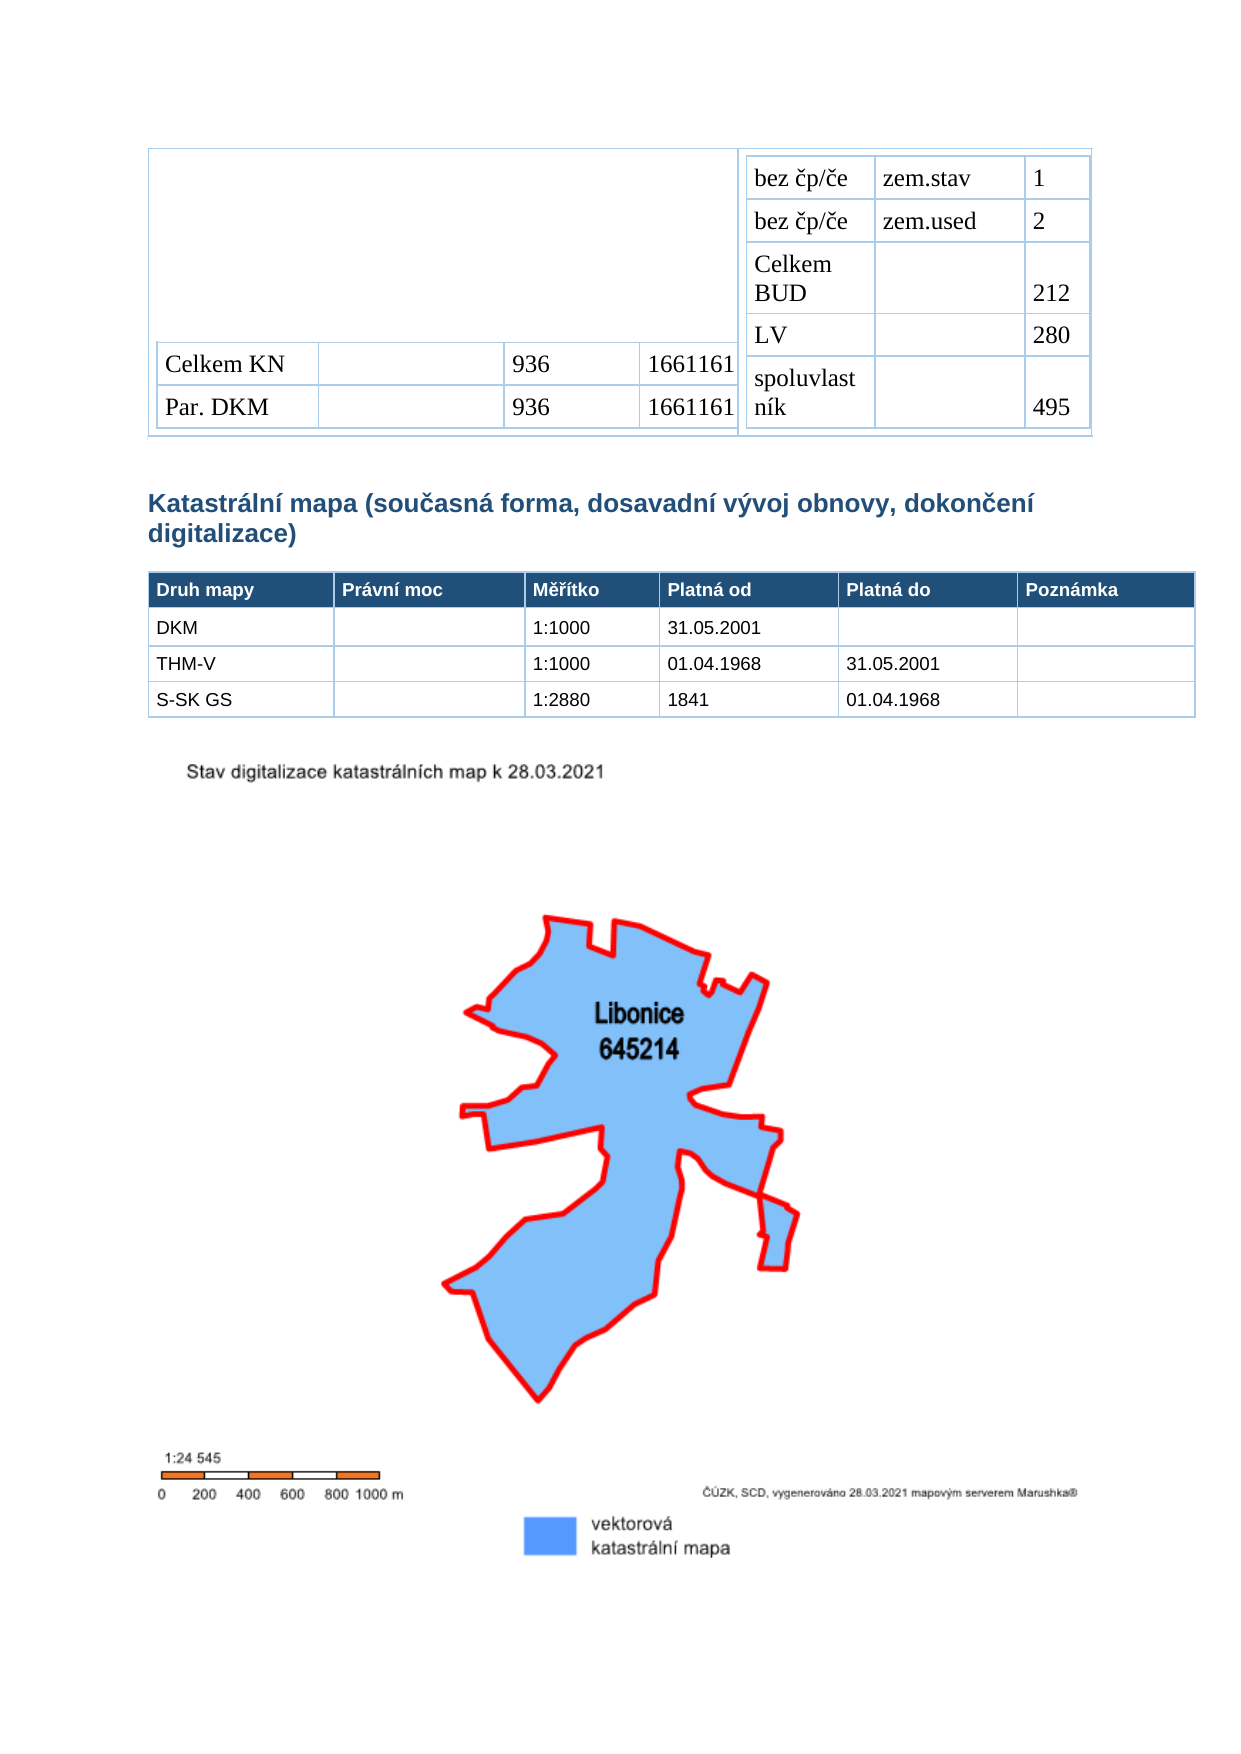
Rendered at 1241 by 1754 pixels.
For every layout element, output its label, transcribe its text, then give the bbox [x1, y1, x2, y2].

table_cell [149, 149, 737, 435]
table_cell 31.05.2001 [660, 608, 838, 645]
table_cell [739, 149, 1091, 435]
table_header Platná do [839, 573, 1017, 607]
table_cell [335, 682, 524, 716]
table_header Poznámka [1018, 573, 1194, 607]
table_cell 01.04.1968 [839, 682, 1017, 716]
table_cell 01.04.1968 [660, 647, 838, 681]
table_header Platná od [660, 573, 838, 607]
table_cell [1018, 647, 1194, 681]
table_cell 1:2880 [526, 682, 659, 716]
table_cell THM-V [149, 647, 333, 681]
table_cell 31.05.2001 [839, 647, 1017, 681]
picture [147, 746, 1093, 1560]
table_header Právní moc [335, 573, 524, 607]
table_cell 1:1000 [526, 647, 659, 681]
table_cell [1018, 608, 1194, 645]
table_cell [1018, 682, 1194, 716]
table_header Měřítko [526, 573, 659, 607]
table_header Druh mapy [149, 573, 333, 607]
table_cell [839, 608, 1017, 645]
table_cell [335, 608, 524, 645]
table_cell S-SK GS [149, 682, 333, 716]
text Katastrální mapa (současná forma, dosavadní vývoj obnovy, dokončení digitalizace) [148, 488, 1093, 548]
table_cell DKM [149, 608, 333, 645]
table_cell 1841 [660, 682, 838, 716]
table_cell [335, 647, 524, 681]
table_cell 1:1000 [526, 608, 659, 645]
